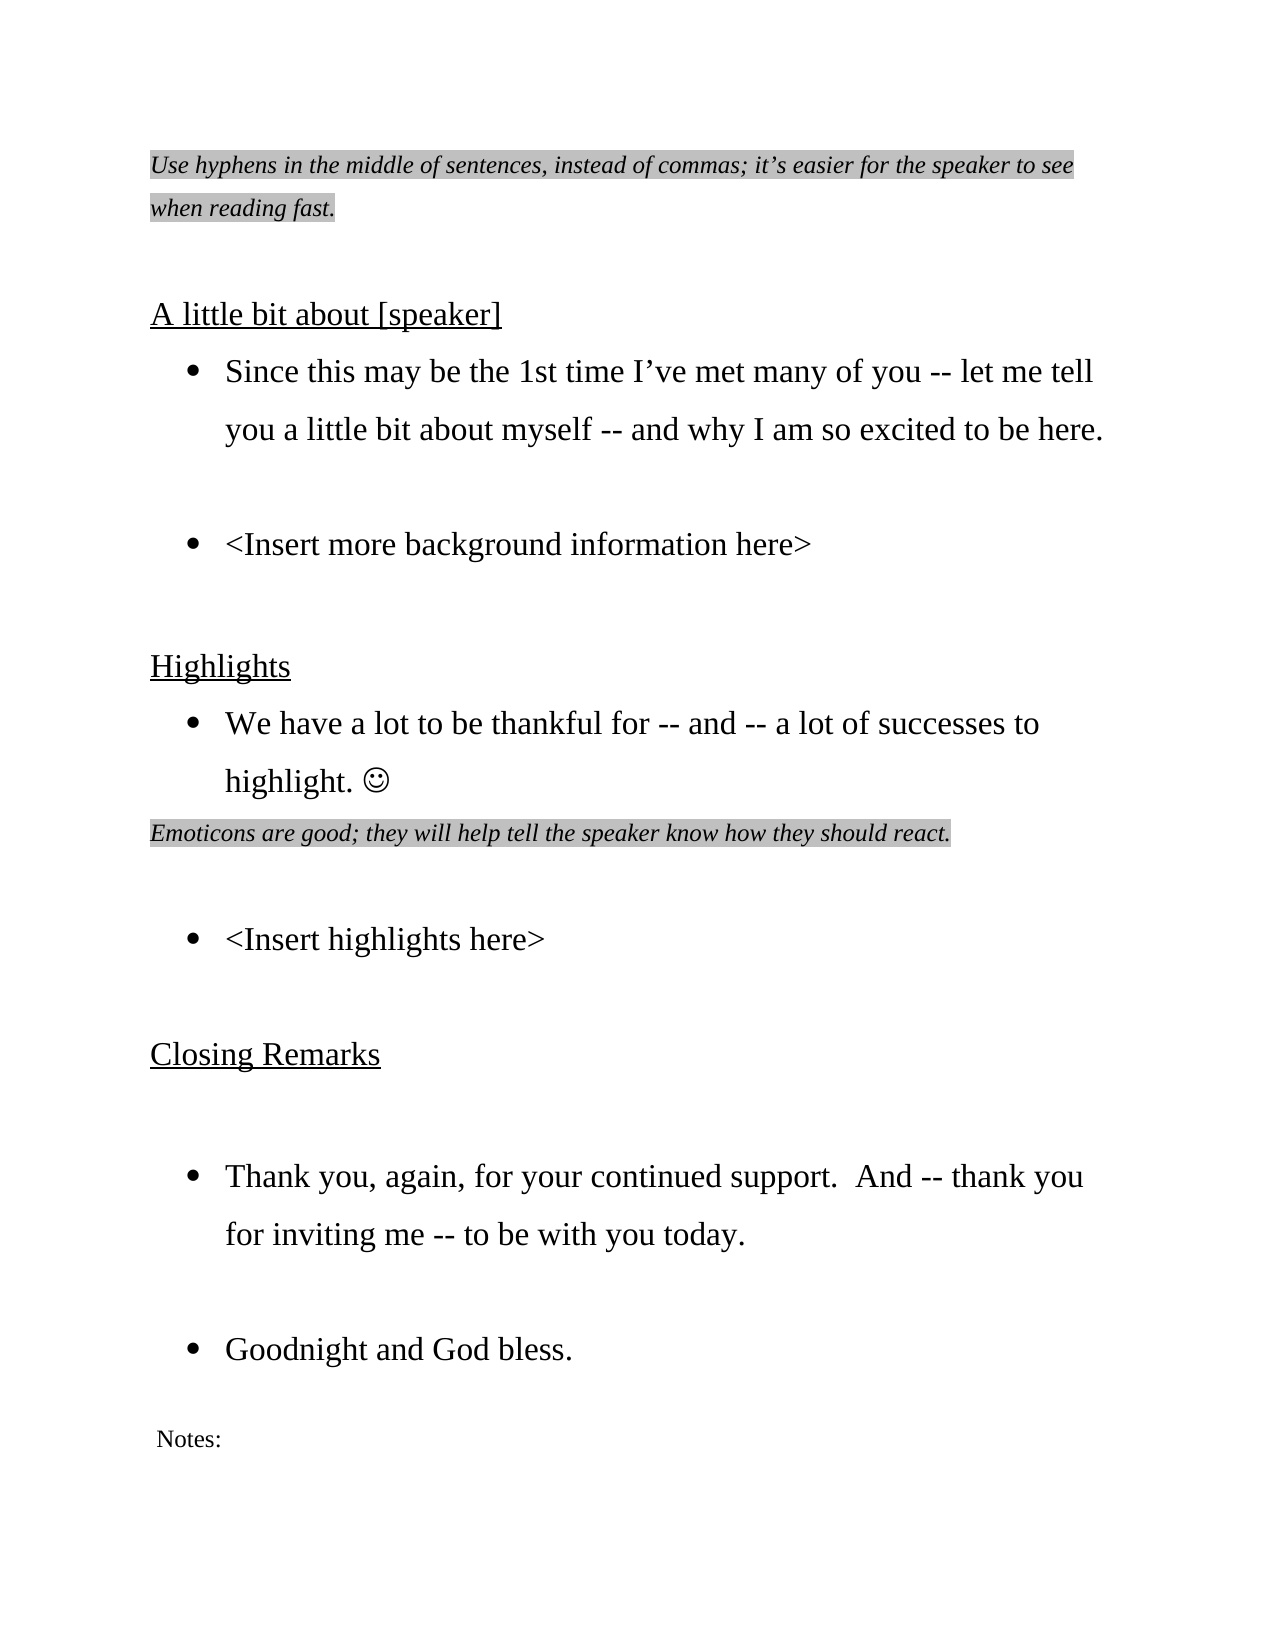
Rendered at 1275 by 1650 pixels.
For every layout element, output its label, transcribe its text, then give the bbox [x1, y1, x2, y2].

list Thank you, again, for your continued support. And -- thank you for inviting me -- to be with you today. [187, 1156, 1125, 1252]
list Since this may be the 1st time I’ve met many of you -- let me tell you a little bit about myself -- and why I am so excited to be here. [187, 351, 1125, 447]
list <Insert highlights here> [187, 919, 1125, 957]
list <Insert more background information here> [187, 524, 1125, 562]
text A little bit about [speaker] [150, 294, 1125, 332]
text Closing Remarks [150, 1034, 1125, 1072]
text Use hyphens in the middle of sentences, instead of commas; it’s easier for the speaker to see when reading fast. [150, 150, 1125, 222]
text Emoticons are good; they will help tell the speaker know how they should react. [150, 818, 1125, 847]
list Goodnight and God bless. [187, 1329, 1125, 1367]
text Highlights [150, 646, 1125, 684]
text Notes: [150, 1424, 1125, 1453]
list We have a lot to be thankful for -- and -- a lot of successes to highlight. [187, 703, 1125, 799]
